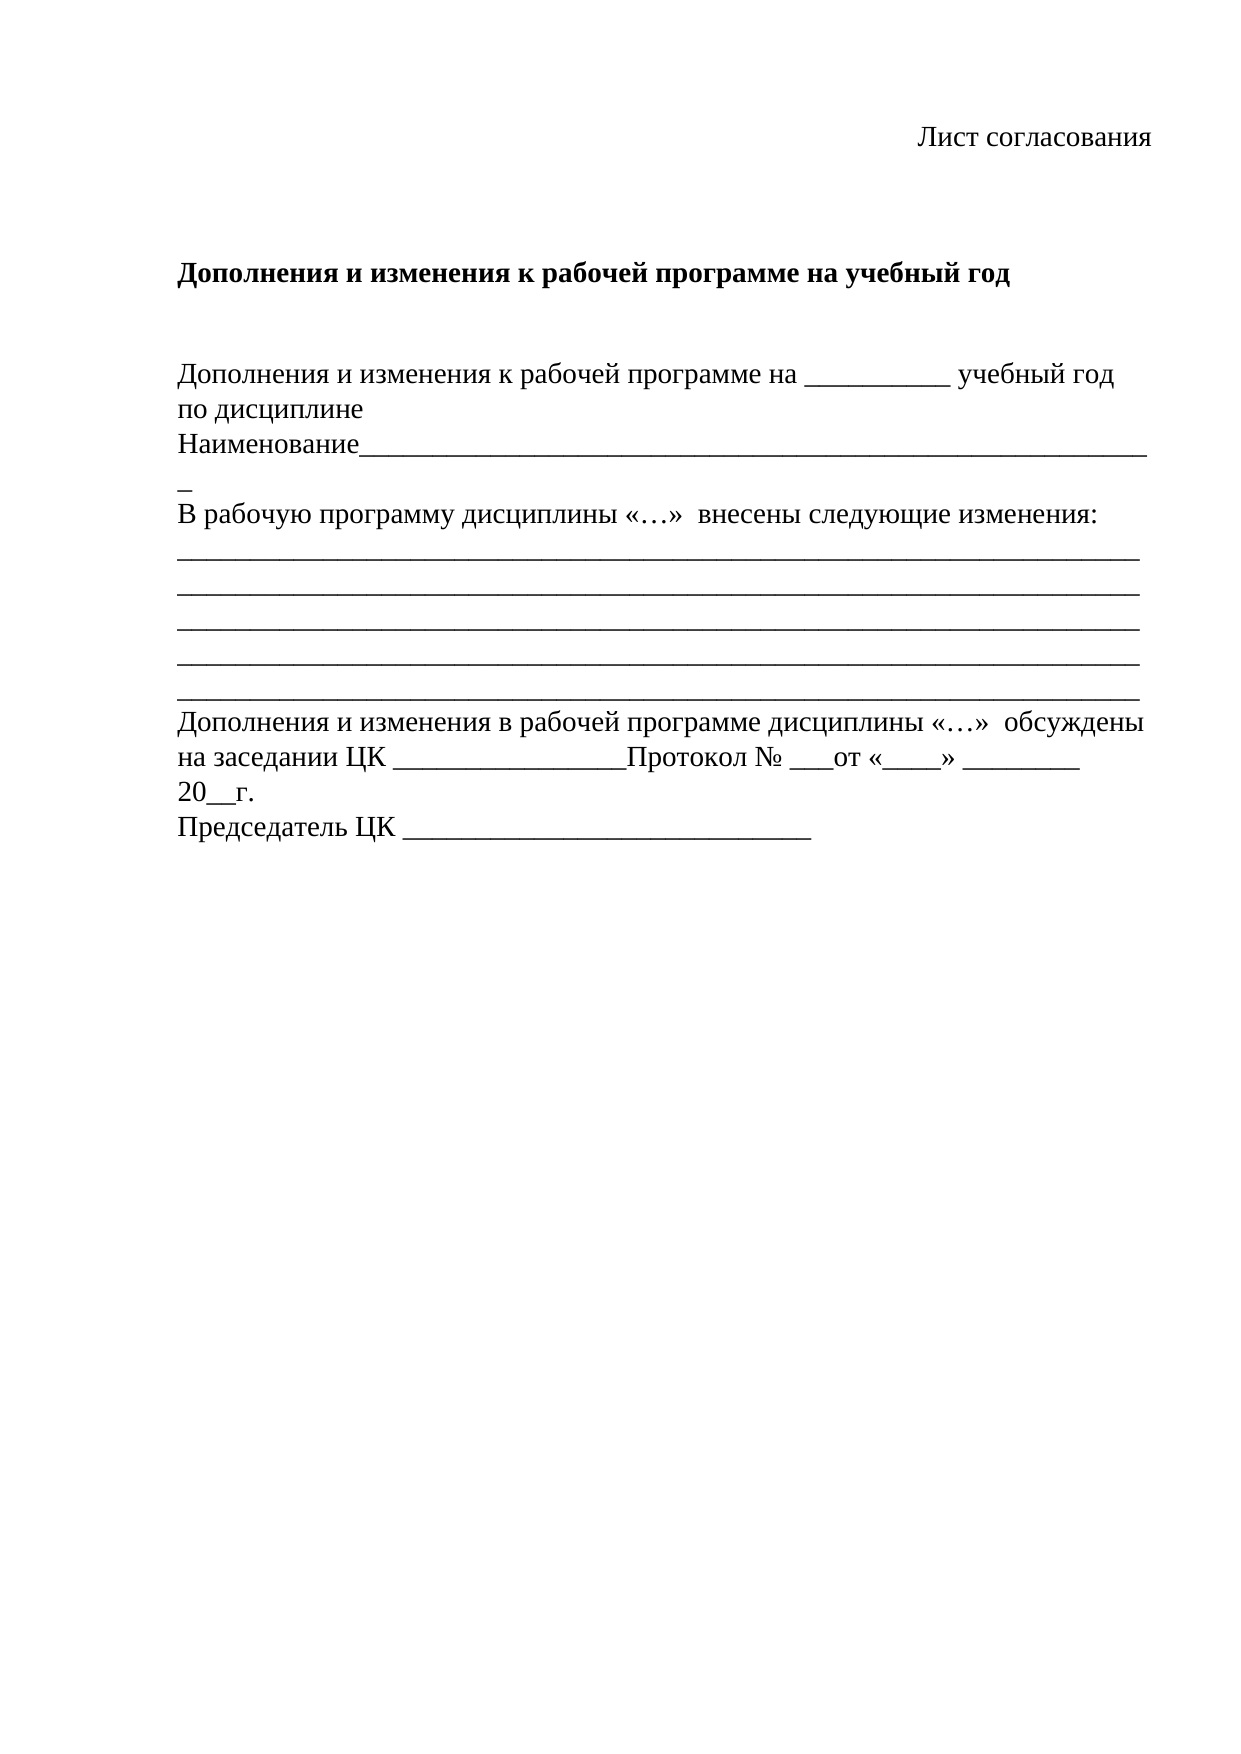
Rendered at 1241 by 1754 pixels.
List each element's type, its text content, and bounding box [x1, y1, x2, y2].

text Дополнения и изменения к рабочей программе на учебный год [177, 253, 1152, 288]
text Председатель ЦК ____________________________ [177, 808, 1152, 842]
text __________________________________________________________________ [177, 564, 1152, 599]
text Дополнения и изменения к рабочей программе на __________ учебный год по дисциплине Наименование_______________________________________________________ [177, 355, 1152, 494]
text __________________________________________________________________ [177, 529, 1152, 564]
text __________________________________________________________________ [177, 668, 1152, 703]
text В рабочую программу дисциплины «…» внесены следующие изменения: [177, 494, 1152, 529]
text Дополнения и изменения в рабочей программе дисциплины «…» обсуждены на заседании ЦК ________________Протокол № ___от «____» ________ 20__г. [177, 703, 1152, 808]
text Лист согласования [177, 118, 1152, 153]
text __________________________________________________________________ [177, 634, 1152, 668]
text __________________________________________________________________ [177, 599, 1152, 634]
